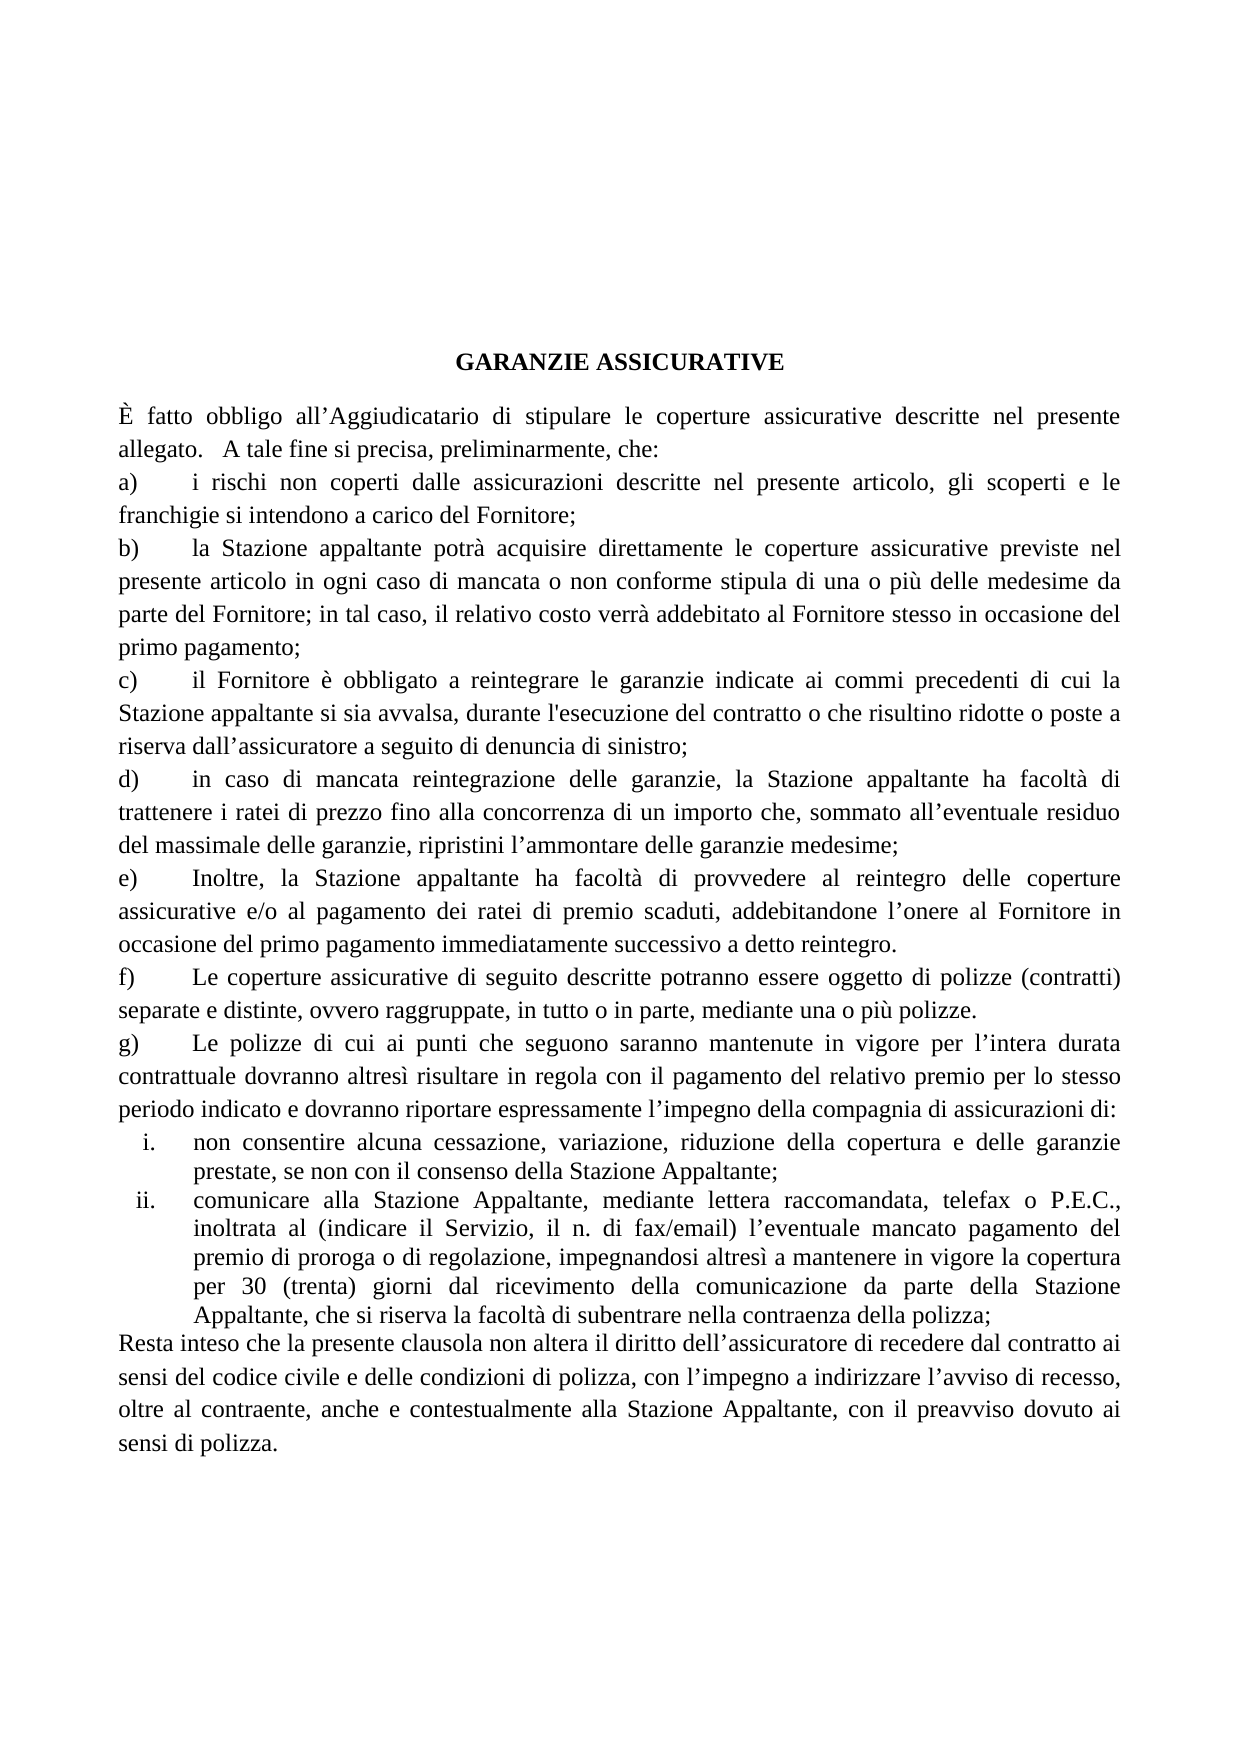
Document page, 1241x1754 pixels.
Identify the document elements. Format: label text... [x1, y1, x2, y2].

text È fatto obbligo all’Aggiudicatario di stipulare le coperture assicurative descritte nel presente allegato. A tale fine si precisa, preliminarmente, che: [118, 401, 1122, 463]
text GARANZIE ASSICURATIVE [118, 347, 1122, 376]
list comunicare alla Stazione Appaltante, mediante lettera raccomandata, telefax o P.E.C., inoltrata al (indicare il Servizio, il n. di fax/email) l’eventuale mancato pagamento del premio di proroga o di regolazione, impegnandosi altresì a mantenere in vigore la copertura per 30 (trenta) giorni dal ricevimento della comunicazione da parte della Stazione Appaltante, che si riserva la facoltà di subentrare nella contraenza della polizza; [156, 1185, 1122, 1328]
text Resta inteso che la presente clausola non altera il diritto dell’assicuratore di recedere dal contratto ai sensi del codice civile e delle condizioni di polizza, con l’impegno a indirizzare l’avviso di recesso, oltre al contraente, anche e contestualmente alla Stazione Appaltante, con il preavviso dovuto ai sensi di polizza. [118, 1328, 1122, 1456]
text g) Le polizze di cui ai punti che seguono saranno mantenute in vigore per l’intera durata contrattuale dovranno altresì risultare in regola con il pagamento del relativo premio per lo stesso periodo indicato e dovranno riportare espressamente l’impegno della compagnia di assicurazioni di: [118, 1028, 1122, 1123]
list non consentire alcuna cessazione, variazione, riduzione della copertura e delle garanzie prestate, se non con il consenso della Stazione Appaltante; [156, 1127, 1122, 1185]
text f) Le coperture assicurative di seguito descritte potranno essere oggetto di polizze (contratti) separate e distinte, ovvero raggruppate, in tutto o in parte, mediante una o più polizze. [118, 962, 1122, 1024]
text a) i rischi non coperti dalle assicurazioni descritte nel presente articolo, gli scoperti e le franchigie si intendono a carico del Fornitore; [118, 467, 1122, 529]
text c) il Fornitore è obbligato a reintegrare le garanzie indicate ai commi precedenti di cui la Stazione appaltante si sia avvalsa, durante l'esecuzione del contratto o che risultino ridotte o poste a riserva dall’assicuratore a seguito di denuncia di sinistro; [118, 665, 1122, 760]
text e) Inoltre, la Stazione appaltante ha facoltà di provvedere al reintegro delle coperture assicurative e/o al pagamento dei ratei di premio scaduti, addebitandone l’onere al Fornitore in occasione del primo pagamento immediatamente successivo a detto reintegro. [118, 863, 1122, 958]
text d) in caso di mancata reintegrazione delle garanzie, la Stazione appaltante ha facoltà di trattenere i ratei di prezzo fino alla concorrenza di un importo che, sommato all’eventuale residuo del massimale delle garanzie, ripristini l’ammontare delle garanzie medesime; [118, 764, 1122, 859]
text b) la Stazione appaltante potrà acquisire direttamente le coperture assicurative previste nel presente articolo in ogni caso di mancata o non conforme stipula di una o più delle medesime da parte del Fornitore; in tal caso, il relativo costo verrà addebitato al Fornitore stesso in occasione del primo pagamento; [118, 533, 1122, 661]
